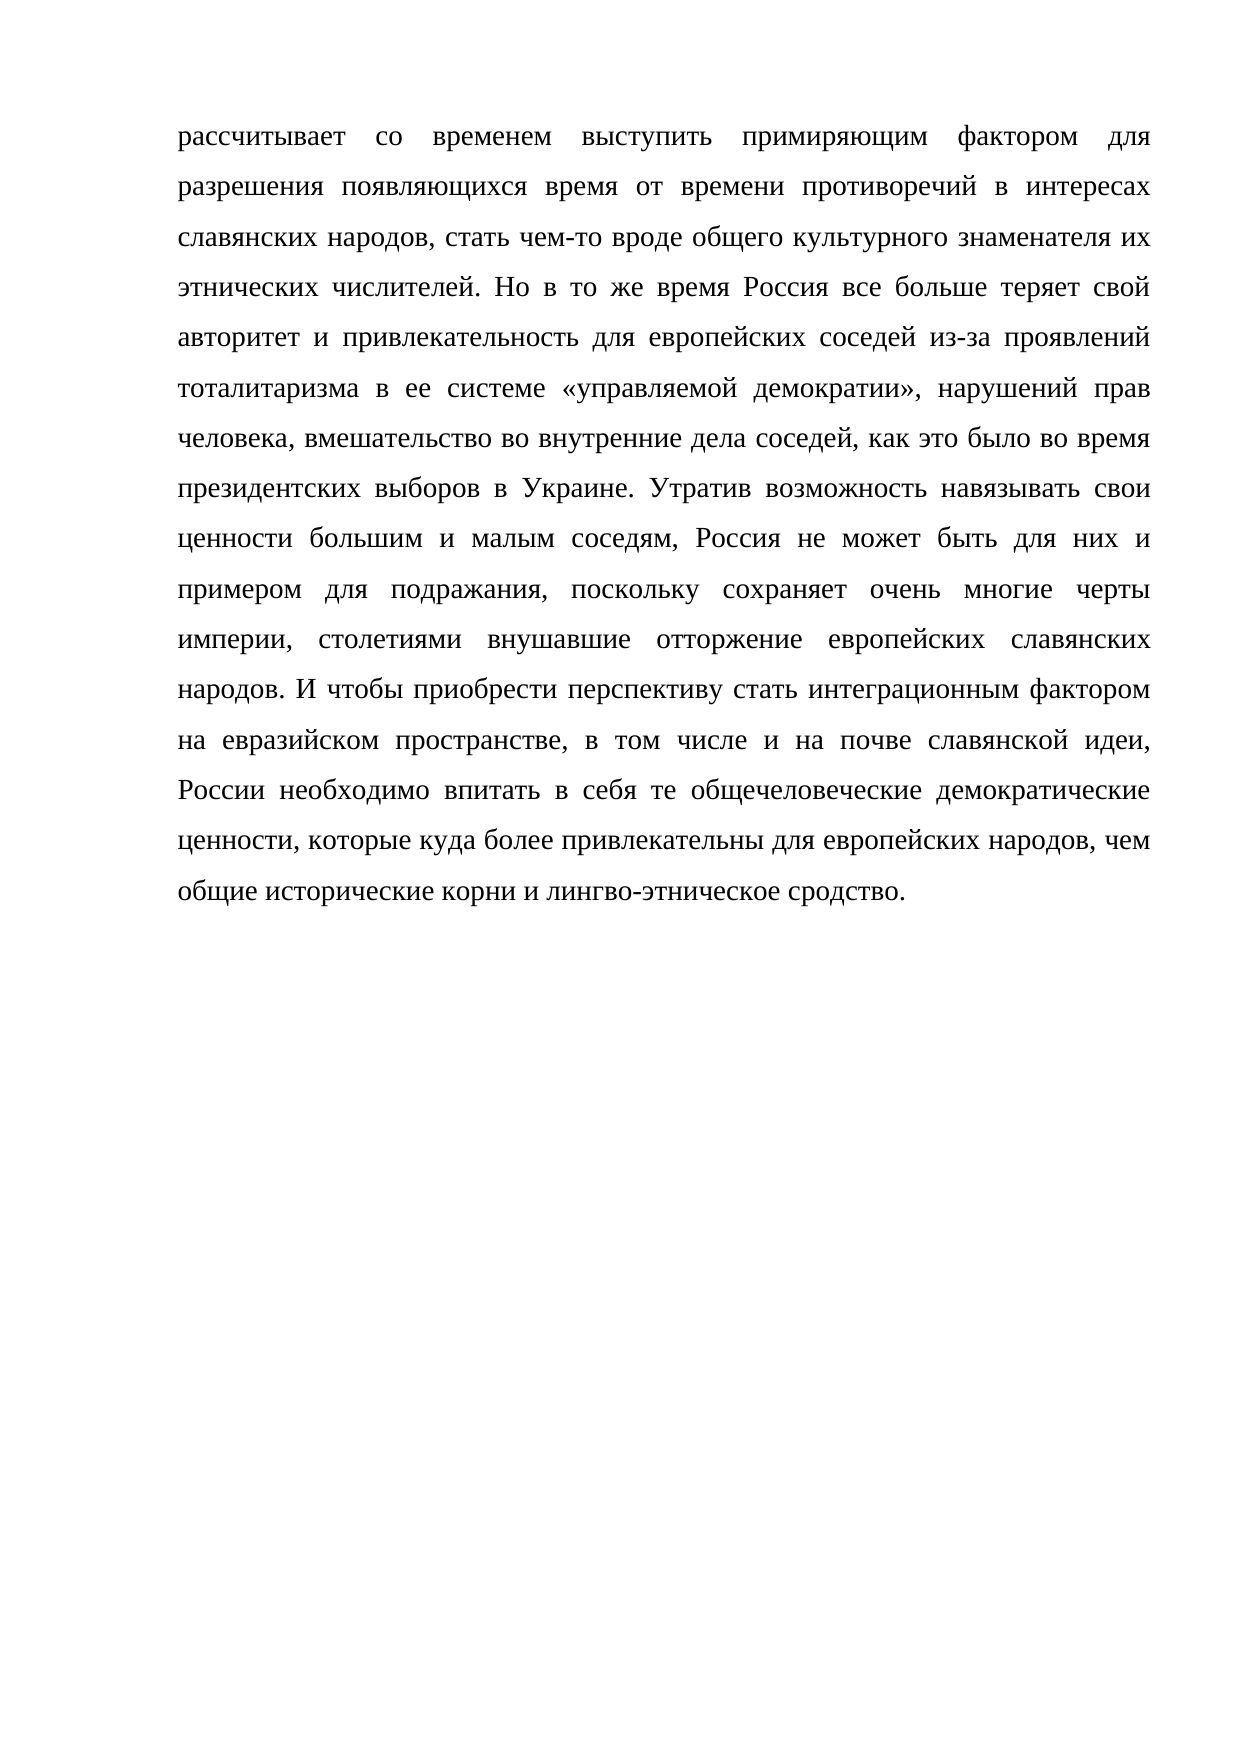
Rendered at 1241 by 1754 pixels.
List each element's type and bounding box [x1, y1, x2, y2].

text [177, 118, 1152, 906]
